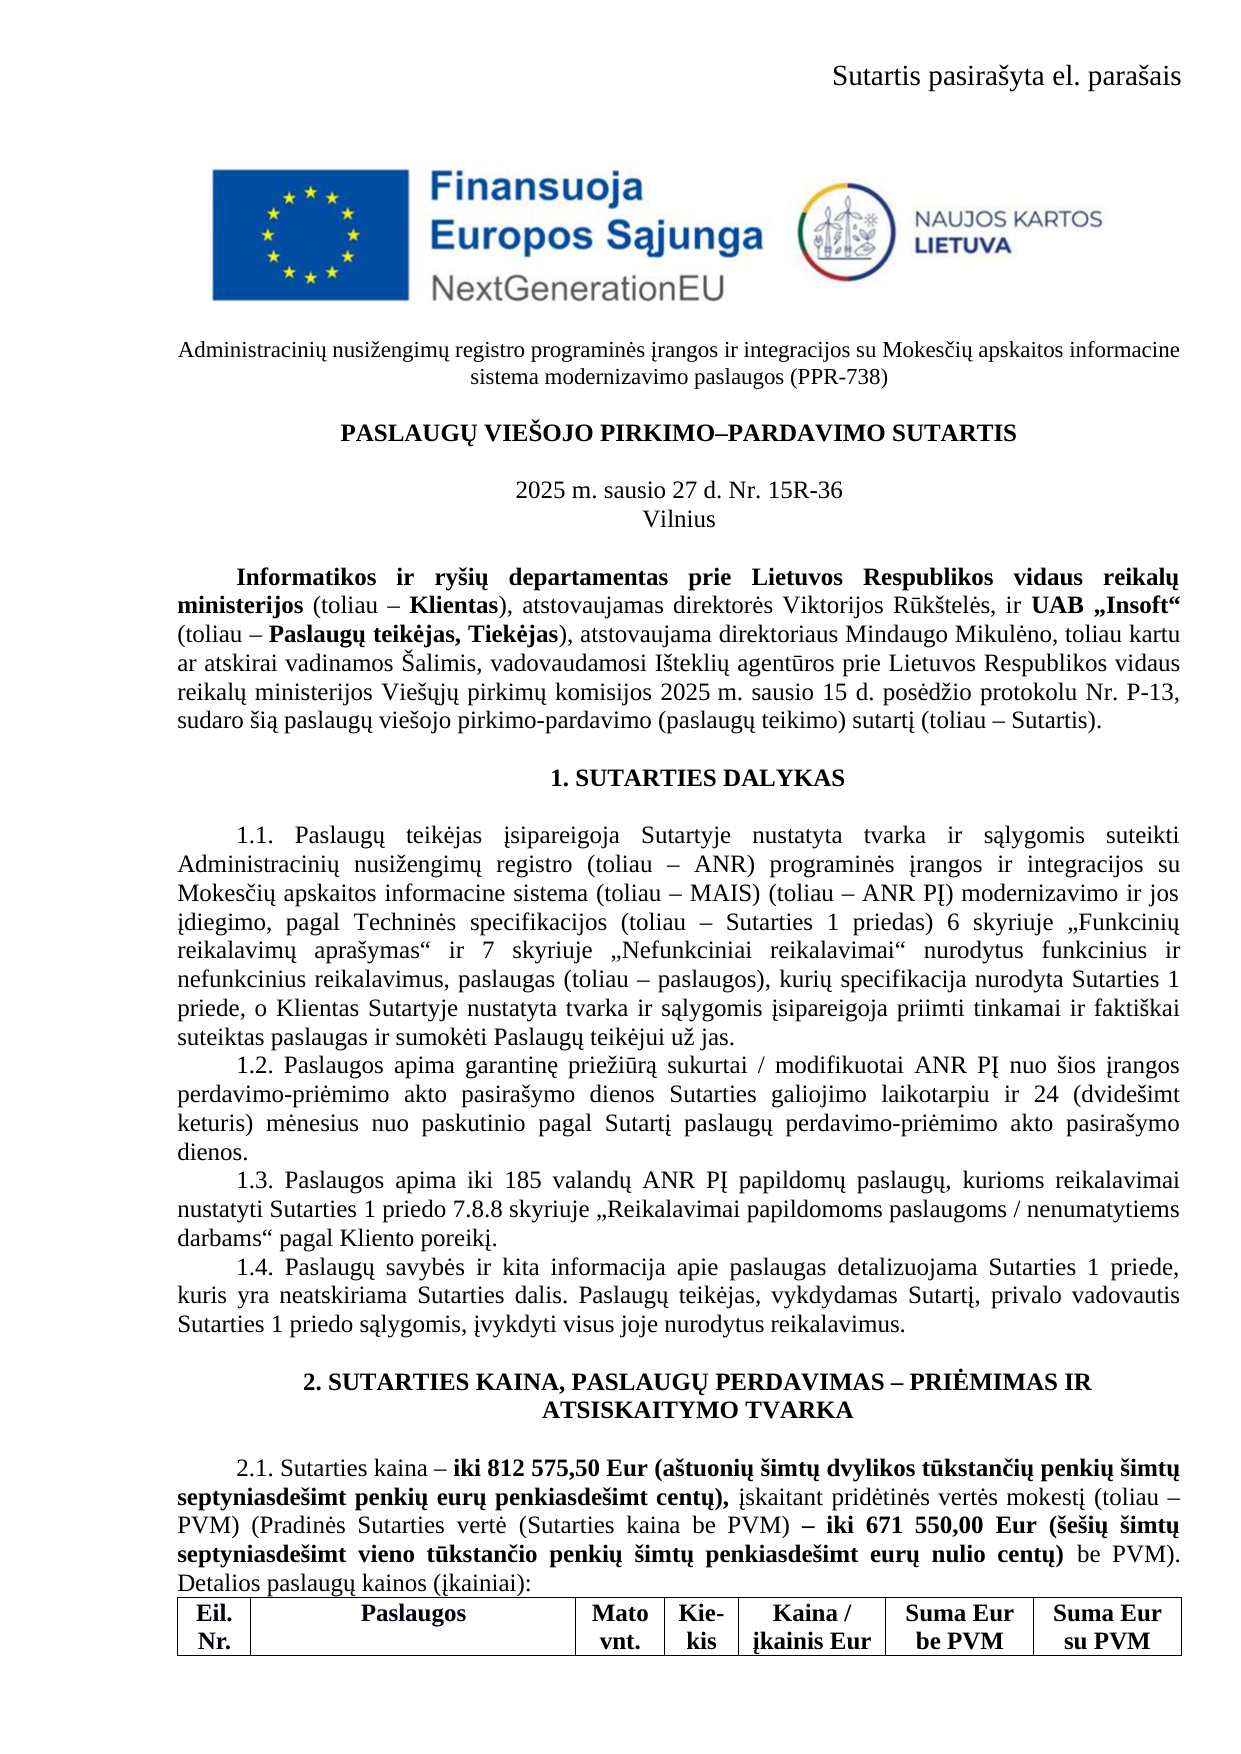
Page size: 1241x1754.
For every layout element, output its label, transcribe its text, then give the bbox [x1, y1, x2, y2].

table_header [886, 1598, 1033, 1655]
text 2. SUTARTIES KAINA, PASLAUGŲ PERDAVIMAS – PRIĖMIMAS IR ATSISKAITYMO TVARKA [214, 1367, 1181, 1424]
text Vilnius [177, 504, 1181, 533]
subtitle 2025 m. sausio 27 d. Nr. 15R-36 [177, 475, 1181, 504]
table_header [739, 1598, 885, 1655]
text 1.1. Paslaugų teikėjas įsipareigoja Sutartyje nustatyta tvarka ir sąlygomis suteikti Administracinių nusižengimų registro (toliau – ANR) programinės įrangos ir integracijos su Mokesčių apskaitos informacine sistema (toliau – MAIS) (toliau – ANR PĮ) modernizavimo ir jos įdiegimo, pagal Techninės specifikacijos (toliau – Sutarties 1 priedas) 6 skyriuje „Funkcinių reikalavimų aprašymas“ ir 7 skyriuje „Nefunkciniai reikalavimai“ nurodytus funkcinius ir nefunkcinius reikalavimus, paslaugas (toliau – paslaugos), kurių specifikacija nurodyta Sutarties 1 priede, o Klientas Sutartyje nustatyta tvarka ir sąlygomis įsipareigoja priimti tinkamai ir faktiškai suteiktas paslaugas ir sumokėti Paslaugų teikėjui už jas. [177, 820, 1181, 1050]
table_header Mato vnt. [576, 1598, 664, 1655]
text 1.4. Paslaugų savybės ir kita informacija apie paslaugas detalizuojama Sutarties 1 priede, kuris yra neatskiriama Sutarties dalis. Paslaugų teikėjas, vykdydamas Sutartį, privalo vadovautis Sutarties 1 priedo sąlygomis, įvykdyti visus joje nurodytus reikalavimus. [177, 1252, 1181, 1338]
text Administracinių nusižengimų registro programinės įrangos ir integracijos su Mokesčių apskaitos informacine sistema modernizavimo paslaugos (PPR-738) [177, 337, 1182, 389]
subtitle PASLAUGŲ VIEŠOJO PIRKIMO–PARDAVIMO SUTARTIS [177, 418, 1181, 447]
text 2.1. Sutarties kaina – iki 812 575,50 Eur (aštuonių šimtų dvylikos tūkstančių penkių šimtų septyniasdešimt penkių eurų penkiasdešimt centų), įskaitant pridėtinės vertės mokestį (toliau – PVM) (Pradinės Sutarties vertė (Sutarties kaina be PVM) – iki 671 550,00 Eur (šešių šimtų septyniasdešimt vieno tūkstančio penkių šimtų penkiasdešimt eurų nulio centų) be PVM). Detalios paslaugų kainos (įkainiai): [177, 1453, 1181, 1597]
table_header Kie-kis [665, 1598, 738, 1655]
table_header Paslaugos [251, 1598, 575, 1655]
table_header Suma Eur su PVM [1034, 1598, 1181, 1655]
picture [177, 109, 1182, 337]
text 1.2. Paslaugos apima garantinę priežiūrą sukurtai / modifikuotai ANR PĮ nuo šios įrangos perdavimo-priėmimo akto pasirašymo dienos Sutarties galiojimo laikotarpiu ir 24 (dvidešimt keturis) mėnesius nuo paskutinio pagal Sutartį paslaugų perdavimo-priėmimo akto pasirašymo dienos. [177, 1050, 1181, 1165]
text Informatikos ir ryšių departamentas prie Lietuvos Respublikos vidaus reikalų ministerijos (toliau – Klientas), atstovaujamas direktorės Viktorijos Rūkštelės, ir UAB „Insoft“ (toliau – Paslaugų teikėjas, Tiekėjas), atstovaujama direktoriaus Mindaugo Mikulėno, toliau kartu ar atskirai vadinamos Šalimis, vadovaudamosi Išteklių agentūros prie Lietuvos Respublikos vidaus reikalų ministerijos Viešųjų pirkimų komisijos 2025 m. sausio 15 d. posėdžio protokolu Nr. P-13, sudaro šią paslaugų viešojo pirkimo-pardavimo (paslaugų teikimo) sutartį (toliau – Sutartis). [177, 562, 1181, 734]
table_header Eil. Nr. [178, 1598, 250, 1655]
text 1. SUTARTIES DALYKAS [214, 763, 1181, 792]
text 1.3. Paslaugos apima iki 185 valandų ANR PĮ papildomų paslaugų, kurioms reikalavimai nustatyti Sutarties 1 priedo 7.8.8 skyriuje „Reikalavimai papildomoms paslaugoms / nenumatytiems darbams“ pagal Kliento poreikį. [177, 1165, 1181, 1252]
